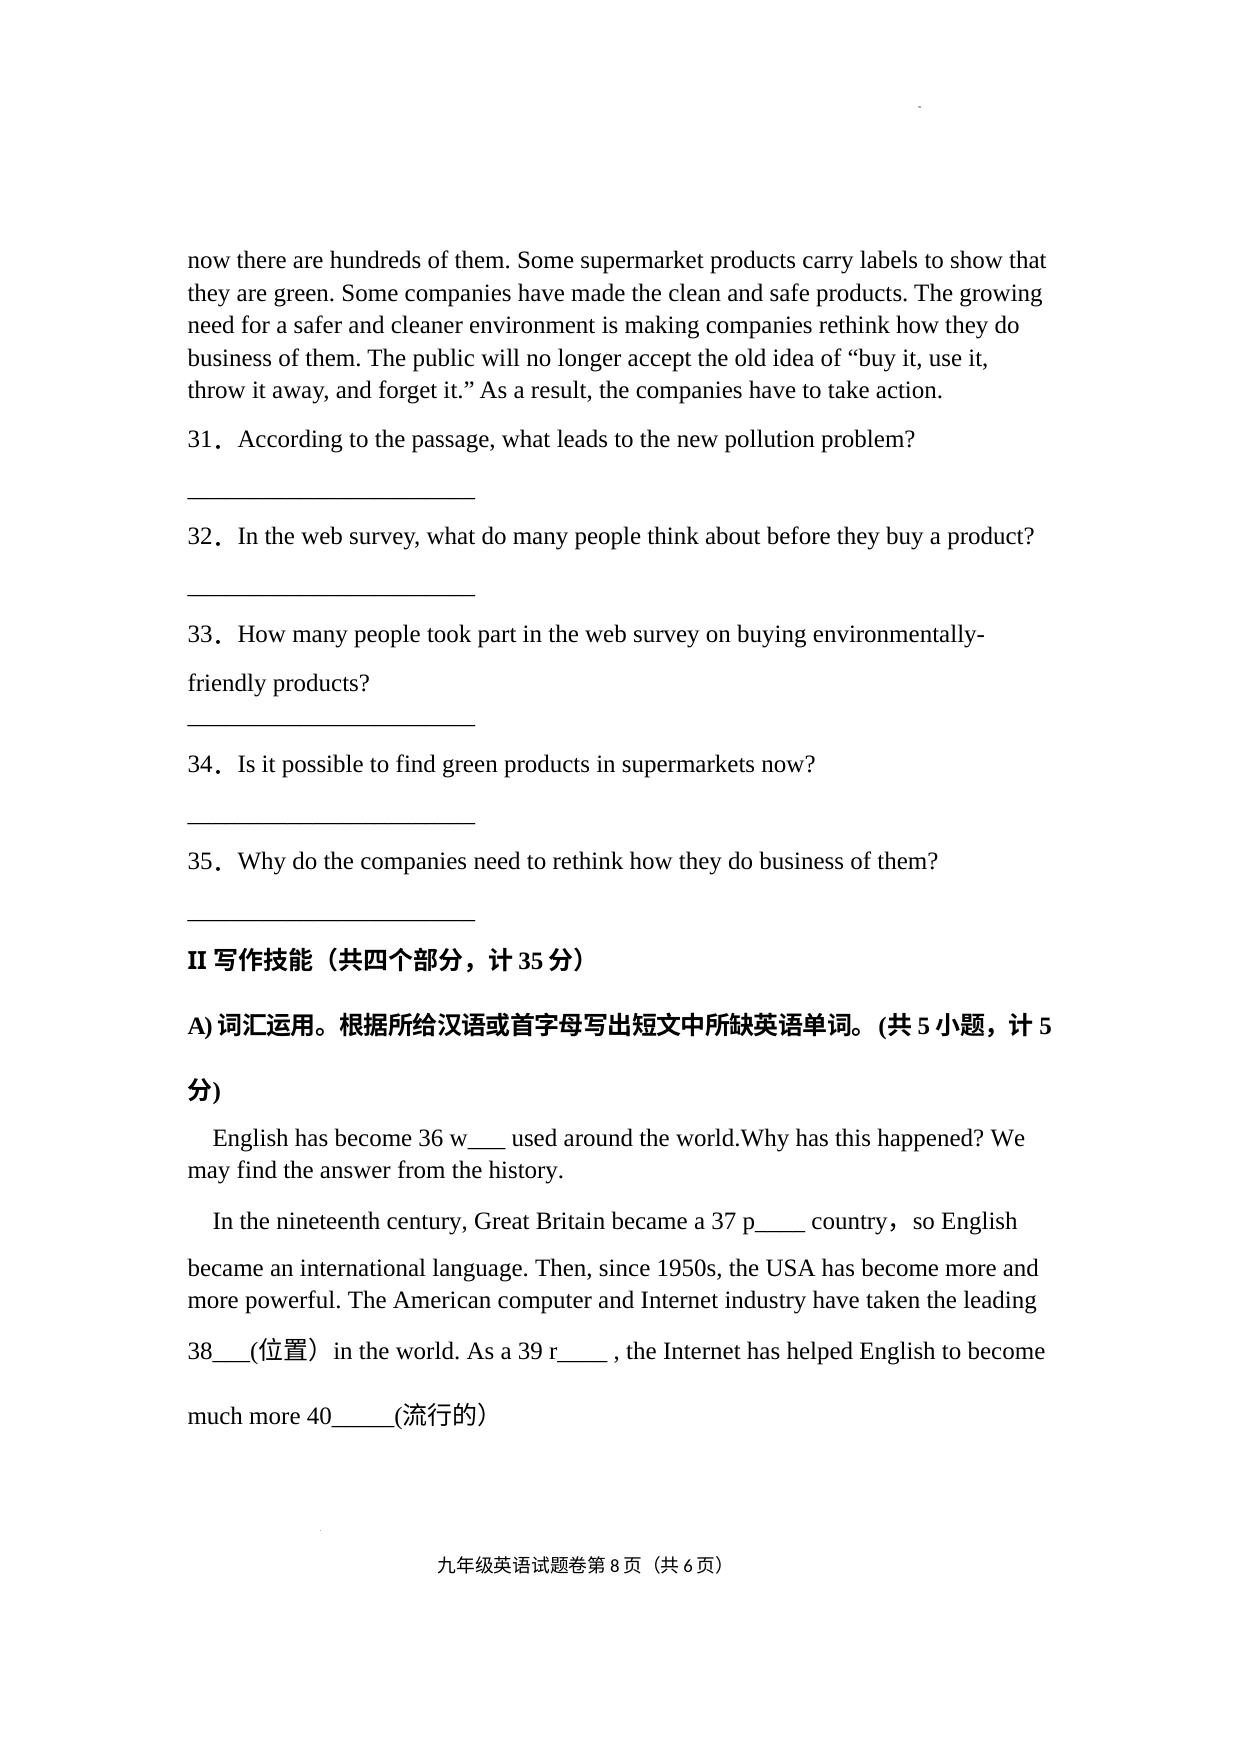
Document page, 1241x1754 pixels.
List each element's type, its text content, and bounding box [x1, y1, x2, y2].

text _______________________ [187, 568, 1053, 601]
text _______________________ [187, 796, 1053, 828]
text 35．Why do the companies need to rethink how they do business of them? [187, 828, 1053, 893]
text II 写作技能（共四个部分，计35分） [187, 926, 1053, 991]
text In the nineteenth century, Great Britain became a 37 p____ country，so English became an international language. Then, since 1950s, the USA has become more and more powerful. The American computer and Internet industry have taken the leading 38___(位置）in the world. As a 39 r____ , the Internet has helped English to become much more 40_____(流行的） [187, 1186, 1053, 1446]
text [187, 243, 1053, 406]
text English has become 36 w___ used around the world.Why has this happened? We may find the answer from the history. [187, 1121, 1053, 1186]
text 34．Is it possible to find green products in supermarkets now? [187, 731, 1053, 796]
text 33．How many people took part in the web survey on buying environmentally-friendly products? [187, 601, 1053, 698]
text 31．According to the passage, what leads to the new pollution problem? [187, 406, 1053, 471]
text _______________________ [187, 698, 1053, 731]
text _______________________ [187, 893, 1053, 926]
list 词汇运用。根据所给汉语或首字母写出短文中所缺英语单词。(共5小题，计5分) [187, 991, 1053, 1121]
text _______________________ [187, 471, 1053, 503]
text 32．In the web survey, what do many people think about before they buy a product? [187, 503, 1053, 568]
